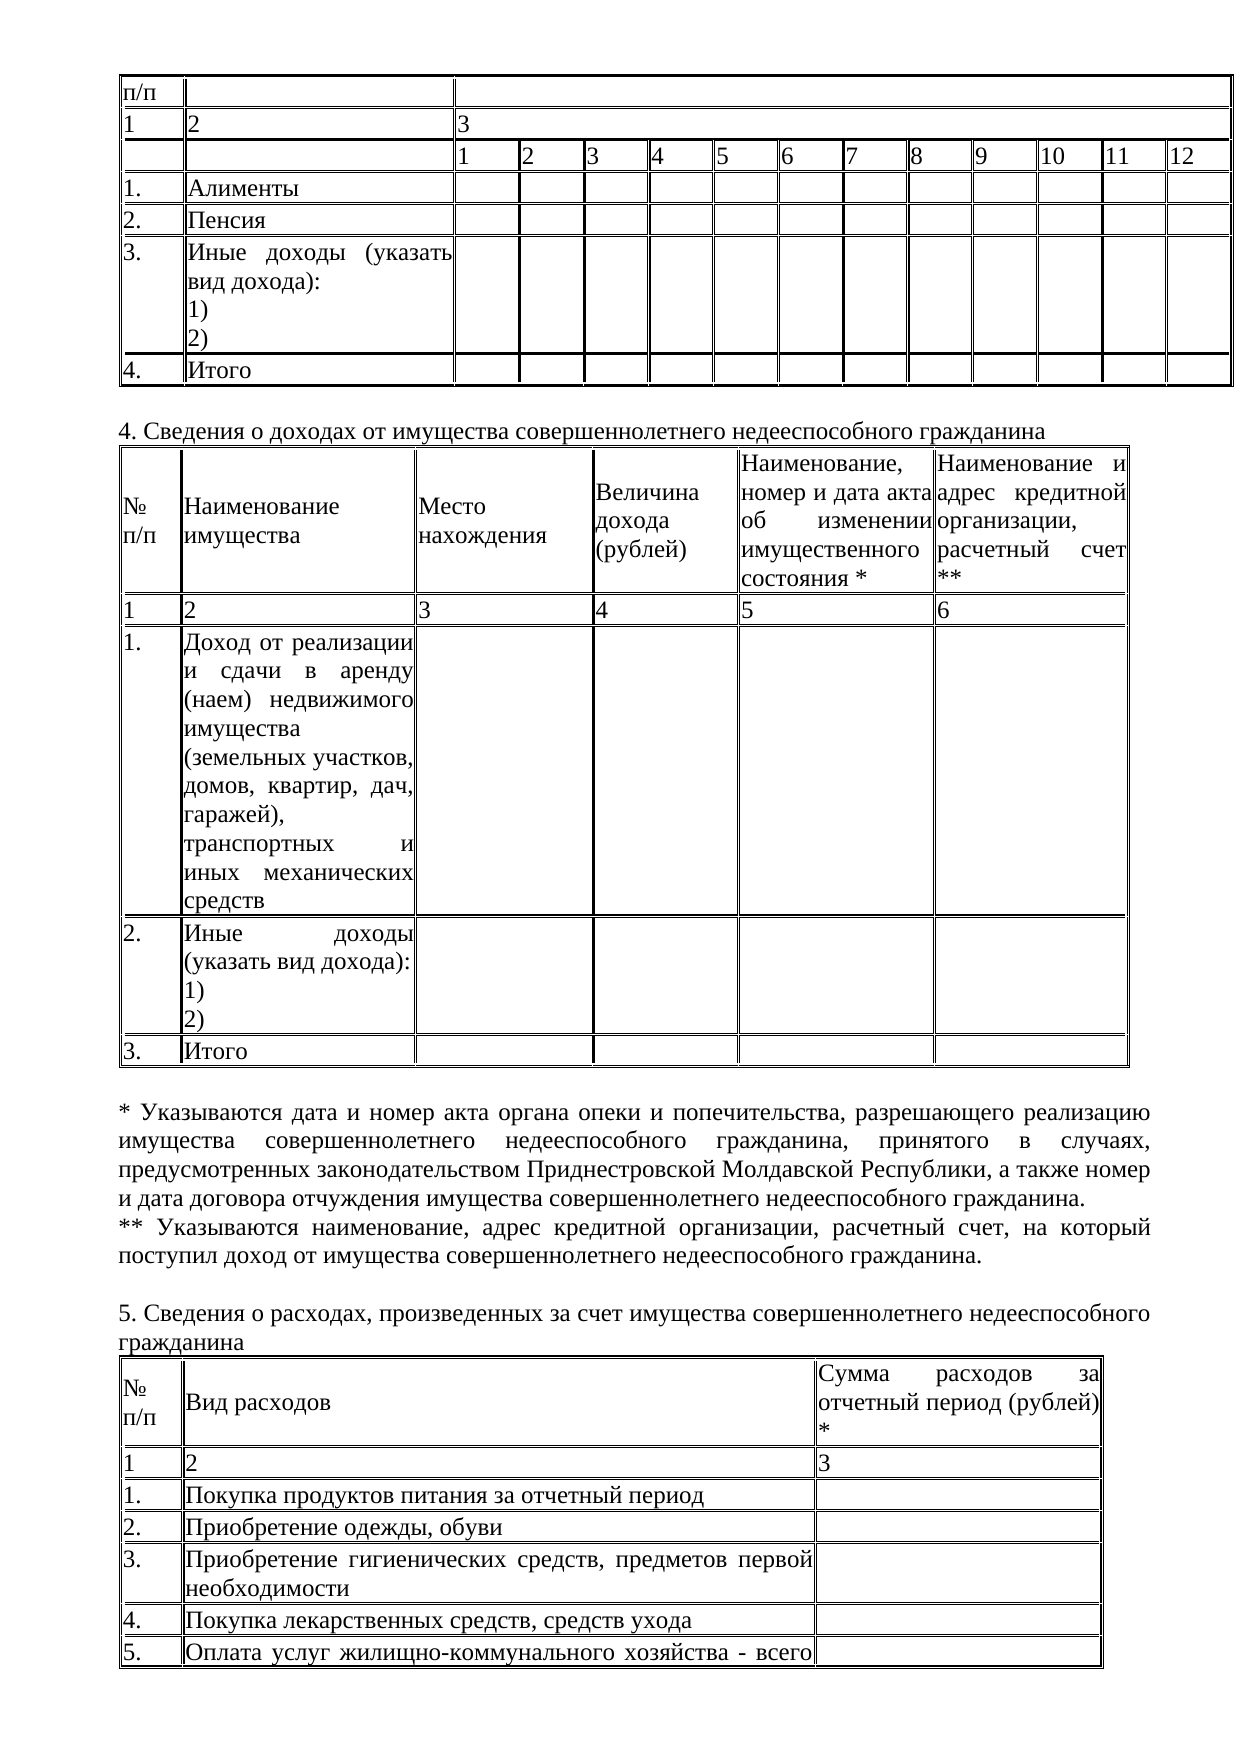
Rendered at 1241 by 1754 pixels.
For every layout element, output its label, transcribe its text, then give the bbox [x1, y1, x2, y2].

table_cell Покупка лекарственных средств, средств ухода [185, 1605, 814, 1633]
table_cell 4. [122, 352, 185, 384]
table_cell 2 [187, 109, 453, 138]
table_cell 1. [120, 170, 185, 202]
table_cell [779, 355, 843, 384]
table_cell [456, 237, 518, 352]
table_cell [780, 205, 842, 234]
table_cell [519, 355, 584, 384]
table_header Наименование, номер и дата акта об изменении имущественного состояния * [739, 448, 934, 592]
table_cell Итого [185, 355, 455, 384]
table_cell 1 [120, 592, 181, 624]
table_cell Итого [181, 1036, 416, 1064]
table_cell 1 [456, 141, 518, 170]
table_cell [780, 173, 842, 202]
table_cell [910, 205, 971, 234]
table_cell 6 [935, 592, 1128, 624]
table_cell [816, 1541, 1102, 1601]
table_header Величина дохода (рублей) [593, 448, 738, 592]
table_cell [974, 173, 1036, 202]
table_cell 4 [595, 595, 737, 624]
table_cell [1039, 173, 1101, 202]
table_cell [935, 624, 1128, 914]
text 4. Сведения о доходах от имущества совершеннолетнего недееспособного гражданина [118, 416, 1152, 445]
table_cell [586, 173, 647, 202]
table_cell [816, 1634, 1101, 1665]
table_cell Покупка продуктов питания за отчетный период [185, 1480, 814, 1509]
table_cell [584, 352, 649, 384]
table_cell [715, 237, 777, 352]
table_cell [1104, 205, 1165, 234]
table_cell [1038, 355, 1102, 384]
table_cell 3. [120, 1541, 183, 1601]
table_header Наименование имущества [181, 448, 416, 592]
text * Указываются дата и номер акта органа опеки и попечительства, разрешающего реализацию имущества совершеннолетнего недееспособного гражданина, принятого в случаях, предусмотренных законодательством Приднестровской Молдавской Республики, а также номер и дата договора отчуждения имущества совершеннолетнего недееспособного гражданина. [118, 1097, 1152, 1212]
table_header № п/п [122, 1357, 183, 1445]
table_cell [780, 237, 842, 352]
table_cell 3 [816, 1445, 1102, 1477]
table_cell [843, 352, 908, 384]
table_cell [1167, 352, 1230, 384]
table_cell [593, 1036, 738, 1064]
table_cell Алименты [187, 173, 453, 202]
table_cell 3 [417, 595, 592, 624]
table_cell [456, 205, 518, 234]
table_cell [1167, 234, 1232, 352]
table_cell [651, 173, 712, 202]
table_cell 10 [1039, 141, 1101, 170]
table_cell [183, 1637, 816, 1665]
table_cell [456, 173, 518, 202]
table_cell [1104, 237, 1165, 352]
table_cell 4. [122, 1601, 181, 1633]
table_header № п/п [122, 76, 185, 106]
table_cell [910, 237, 971, 352]
table_cell [1167, 202, 1232, 234]
table_cell [714, 355, 778, 384]
table_cell [521, 237, 583, 352]
table_cell 2 [521, 141, 583, 170]
table_cell 3. [120, 1033, 181, 1064]
table_cell [974, 237, 1036, 352]
table_cell [1039, 237, 1101, 352]
table_cell [455, 355, 519, 384]
table_cell [651, 205, 712, 234]
table_cell 3. [120, 234, 185, 352]
table_cell [417, 627, 592, 914]
table_cell [908, 355, 973, 384]
table_cell [845, 237, 906, 352]
text 5. Сведения о расходах, произведенных за счет имущества совершеннолетнего недееспособного гражданина [118, 1298, 1152, 1355]
table_cell [521, 205, 583, 234]
table_cell 11 [1104, 141, 1165, 170]
table_cell [715, 205, 777, 234]
table_cell [740, 627, 933, 914]
table_cell Приобретение одежды, обуви [185, 1512, 814, 1541]
table_cell [845, 173, 906, 202]
table_cell Иные доходы (указать вид дохода): 1) 2) [187, 237, 453, 352]
table_cell [120, 138, 183, 170]
table_cell 9 [974, 141, 1036, 170]
table_cell [595, 627, 737, 914]
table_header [455, 77, 1230, 106]
table_cell 5. [122, 1634, 183, 1665]
table_cell 2 [183, 595, 414, 624]
table_cell Доход от реализации и сдачи в аренду (наем) недвижимого имущества (земельных участков, домов, квартир, дач, гаражей), транспортных и иных механических средств [183, 627, 414, 914]
table_cell Иные доходы (указать вид дохода): 1) 2) [183, 918, 414, 1033]
table_cell 5 [740, 595, 933, 624]
table_cell [974, 205, 1036, 234]
table_cell [740, 918, 933, 1033]
table_cell 3 [455, 106, 1232, 138]
table_cell [416, 1036, 593, 1064]
table_cell [649, 355, 714, 384]
table_header Сумма расходов за отчетный период (рублей) * [816, 1359, 1100, 1445]
table_cell [817, 1601, 1101, 1633]
table_cell 12 [1168, 138, 1232, 170]
table_header Вид расходов [183, 1359, 816, 1445]
table_cell 5 [715, 141, 777, 170]
table_cell [936, 914, 1127, 1033]
table_cell 4 [651, 141, 712, 170]
table_header № п/п [122, 448, 181, 592]
table_cell [651, 237, 712, 352]
table_cell 1. [120, 624, 181, 914]
table_cell [417, 918, 592, 1033]
table_cell [845, 205, 906, 234]
table_cell 8 [910, 141, 971, 170]
table_cell [586, 237, 647, 352]
table_cell [715, 173, 777, 202]
table_cell 2. [120, 1509, 183, 1541]
table_cell [816, 1477, 1102, 1509]
table_cell [739, 1036, 934, 1064]
table_cell [1104, 173, 1165, 202]
table_cell 6 [780, 141, 842, 170]
table_cell [816, 1509, 1102, 1541]
table_header Наименование и адрес кредитной организации, расчетный счет ** [935, 448, 1127, 592]
table_cell [1039, 205, 1101, 234]
table_cell Пенсия [187, 205, 453, 234]
table_cell 3 [586, 141, 647, 170]
table_header Место нахождения [416, 446, 593, 592]
table_cell [973, 355, 1037, 384]
table_cell 2. [122, 914, 180, 1033]
table_header Вид дохода [185, 77, 455, 106]
table_cell 7 [845, 141, 906, 170]
table_cell [1167, 170, 1232, 202]
table_cell [187, 141, 453, 170]
table_cell [595, 918, 737, 1033]
table_cell [521, 173, 583, 202]
table_cell 1 [120, 106, 185, 138]
table_cell Приобретение гигиенических средств, предметов первой необходимости [185, 1544, 814, 1601]
table_cell [1102, 355, 1167, 384]
text ** Указываются наименование, адрес кредитной организации, расчетный счет, на который поступил доход от имущества совершеннолетнего недееспособного гражданина. [118, 1212, 1152, 1269]
table_cell [935, 1033, 1128, 1064]
table_cell [586, 205, 647, 234]
table_cell 2. [120, 202, 185, 234]
table_cell 1. [120, 1477, 183, 1509]
table_cell 1 [120, 1445, 183, 1477]
table_cell 2 [185, 1448, 814, 1477]
table_cell [910, 173, 971, 202]
